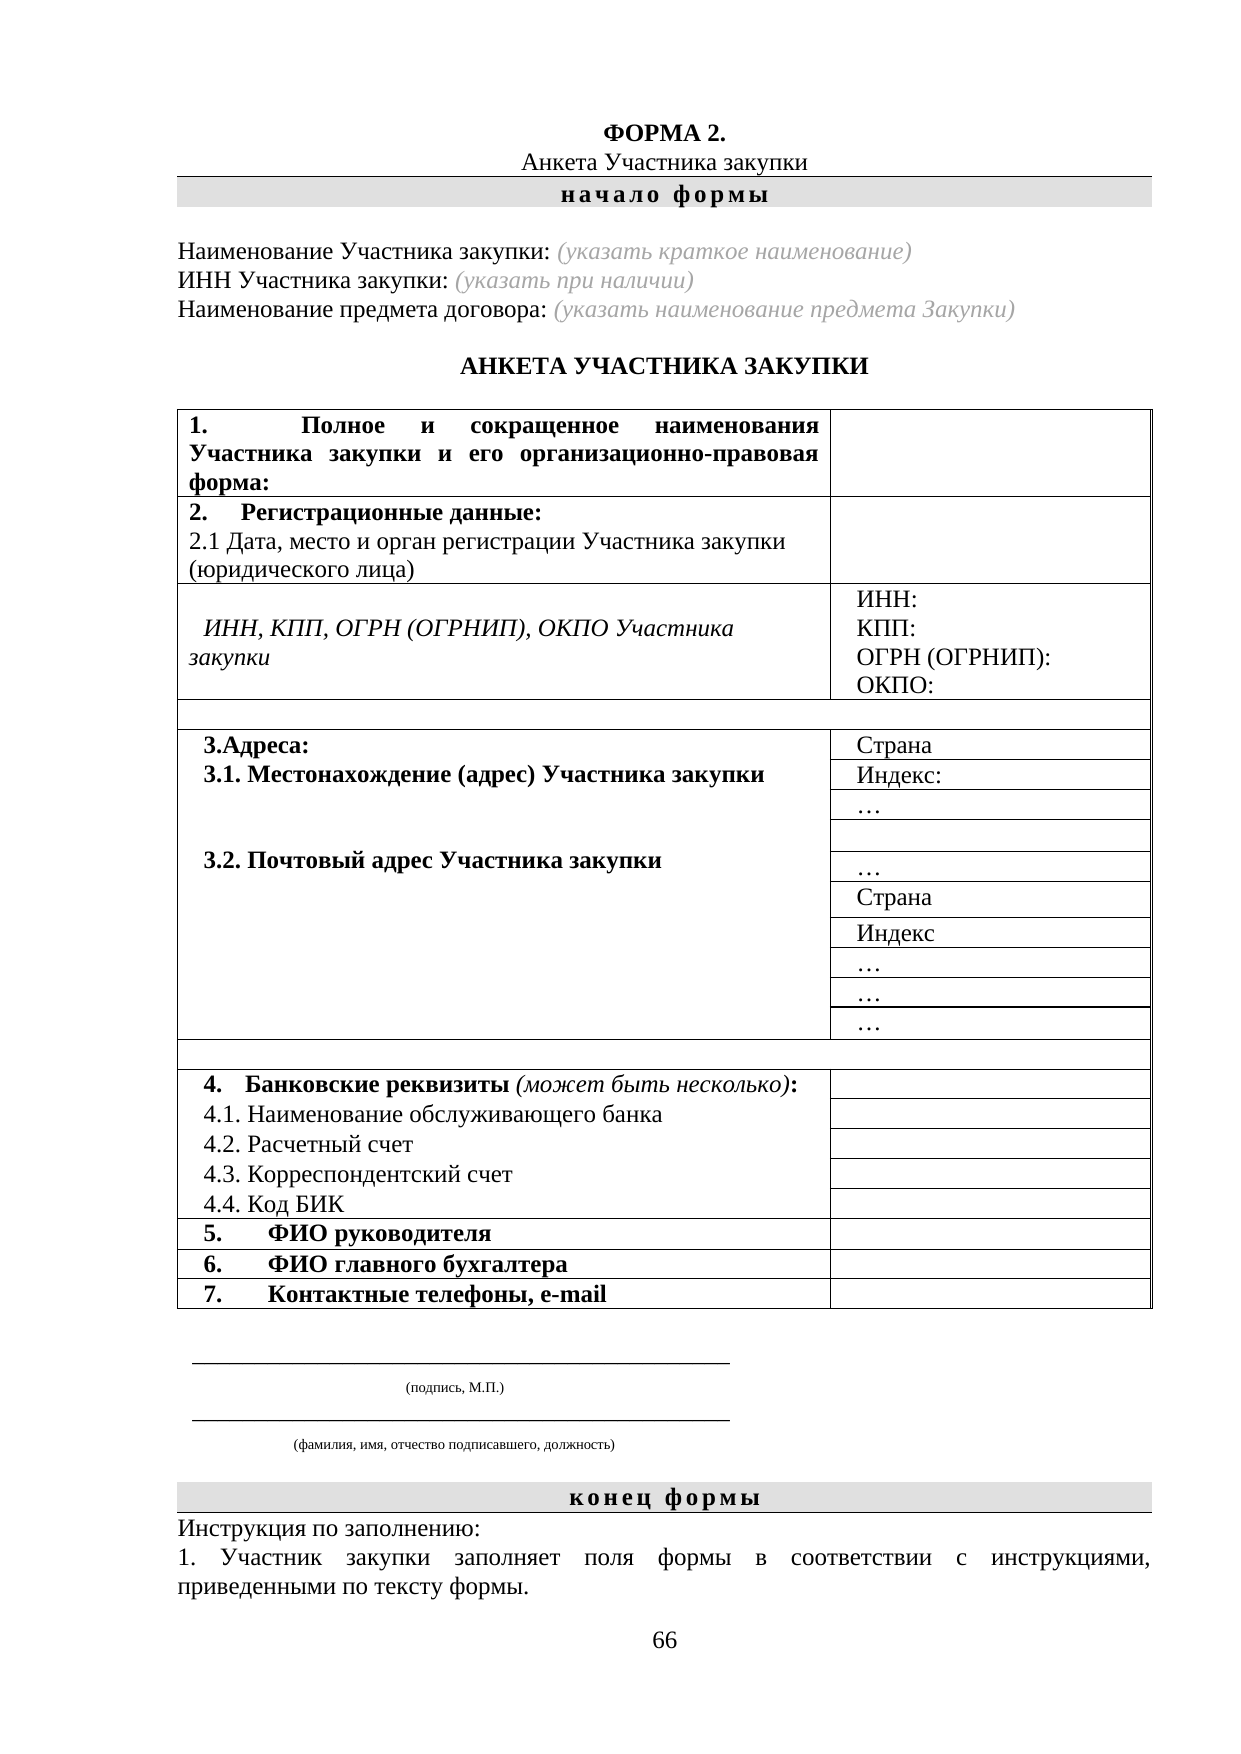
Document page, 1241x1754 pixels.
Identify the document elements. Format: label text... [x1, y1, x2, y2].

text (фамилия, имя, отчество подписавшего, должность) [177, 1424, 1152, 1453]
table_cell [831, 820, 1150, 851]
text начало формы [177, 177, 1152, 207]
text 1. Участник закупки заполняет поля формы в соответствии с инструкциями, приведенными по тексту формы. [177, 1542, 1152, 1600]
table_cell ФИО главного бухгалтера [178, 1250, 830, 1278]
table_cell Страна [831, 730, 1150, 759]
table_cell Банковские реквизиты (может быть несколько): [178, 1070, 830, 1098]
table_cell Регистрационные данные: 2.1 Дата, место и орган регистрации Участника закупки (юридического лица) [178, 497, 830, 583]
text АНКЕТА УЧАСТНИКА ЗАКУПКИ [177, 351, 1152, 380]
text (подпись, М.П.) [177, 1367, 1152, 1395]
table_cell [178, 700, 1150, 729]
table_cell 4.4. Код БИК [178, 1188, 830, 1217]
table_cell … [831, 790, 1150, 818]
text Наименование Участника закупки: (указать краткое наименование) [177, 236, 1152, 265]
table_cell 4.1. Наименование обслуживающего банка [178, 1098, 830, 1128]
table_cell Контактные телефоны, е-mail [178, 1279, 830, 1308]
table_cell 4.3. Корреспондентский счет [178, 1158, 830, 1188]
table_cell [831, 1189, 1150, 1217]
table_cell [831, 497, 1150, 583]
table_cell [178, 1040, 830, 1068]
table_cell … [831, 1008, 1150, 1039]
table_cell [830, 1040, 1150, 1068]
text ___________________________________________ [177, 1338, 1152, 1367]
text ИНН Участника закупки: (указать при наличии) [177, 265, 1152, 294]
table_cell [831, 1070, 1150, 1098]
table_cell ИНН, КПП, ОГРН (ОГРНИП), ОКПО Участника закупки [178, 584, 830, 699]
table_cell Индекс [831, 918, 1150, 947]
table_cell [831, 1129, 1150, 1158]
table_cell [831, 1159, 1150, 1188]
table_cell Индекс: [831, 760, 1150, 789]
table_cell Страна [831, 882, 1150, 917]
table_cell [831, 1279, 1150, 1308]
table_cell [831, 1219, 1150, 1248]
table_cell 3.Адреса: 3.1. Местонахождение (адрес) Участника закупки 3.2. Почтовый адрес Участника закупки [178, 730, 830, 1039]
table_header Полное и сокращенное наименования Участника закупки и его организационно-правовая форма: [178, 410, 830, 496]
table_cell … [831, 852, 1150, 881]
text Анкета Участника закупки [177, 147, 1152, 176]
text Инструкция по заполнению: [177, 1513, 1152, 1542]
table_cell [831, 1250, 1150, 1278]
text ФОРМА 2. [177, 118, 1152, 147]
table_cell [831, 1099, 1150, 1128]
table_header [831, 410, 1150, 496]
table_cell ИНН: КПП: ОГРН (ОГРНИП): ОКПО: [831, 584, 1150, 699]
text Наименование предмета договора: (указать наименование предмета Закупки) [177, 294, 1152, 322]
table_cell ФИО руководителя [178, 1219, 830, 1248]
text ___________________________________________ [177, 1395, 1152, 1424]
table_cell … [831, 948, 1150, 977]
table_cell 4.2. Расчетный счет [178, 1128, 830, 1158]
text конец формы [177, 1482, 1152, 1512]
table_cell … [831, 978, 1150, 1006]
